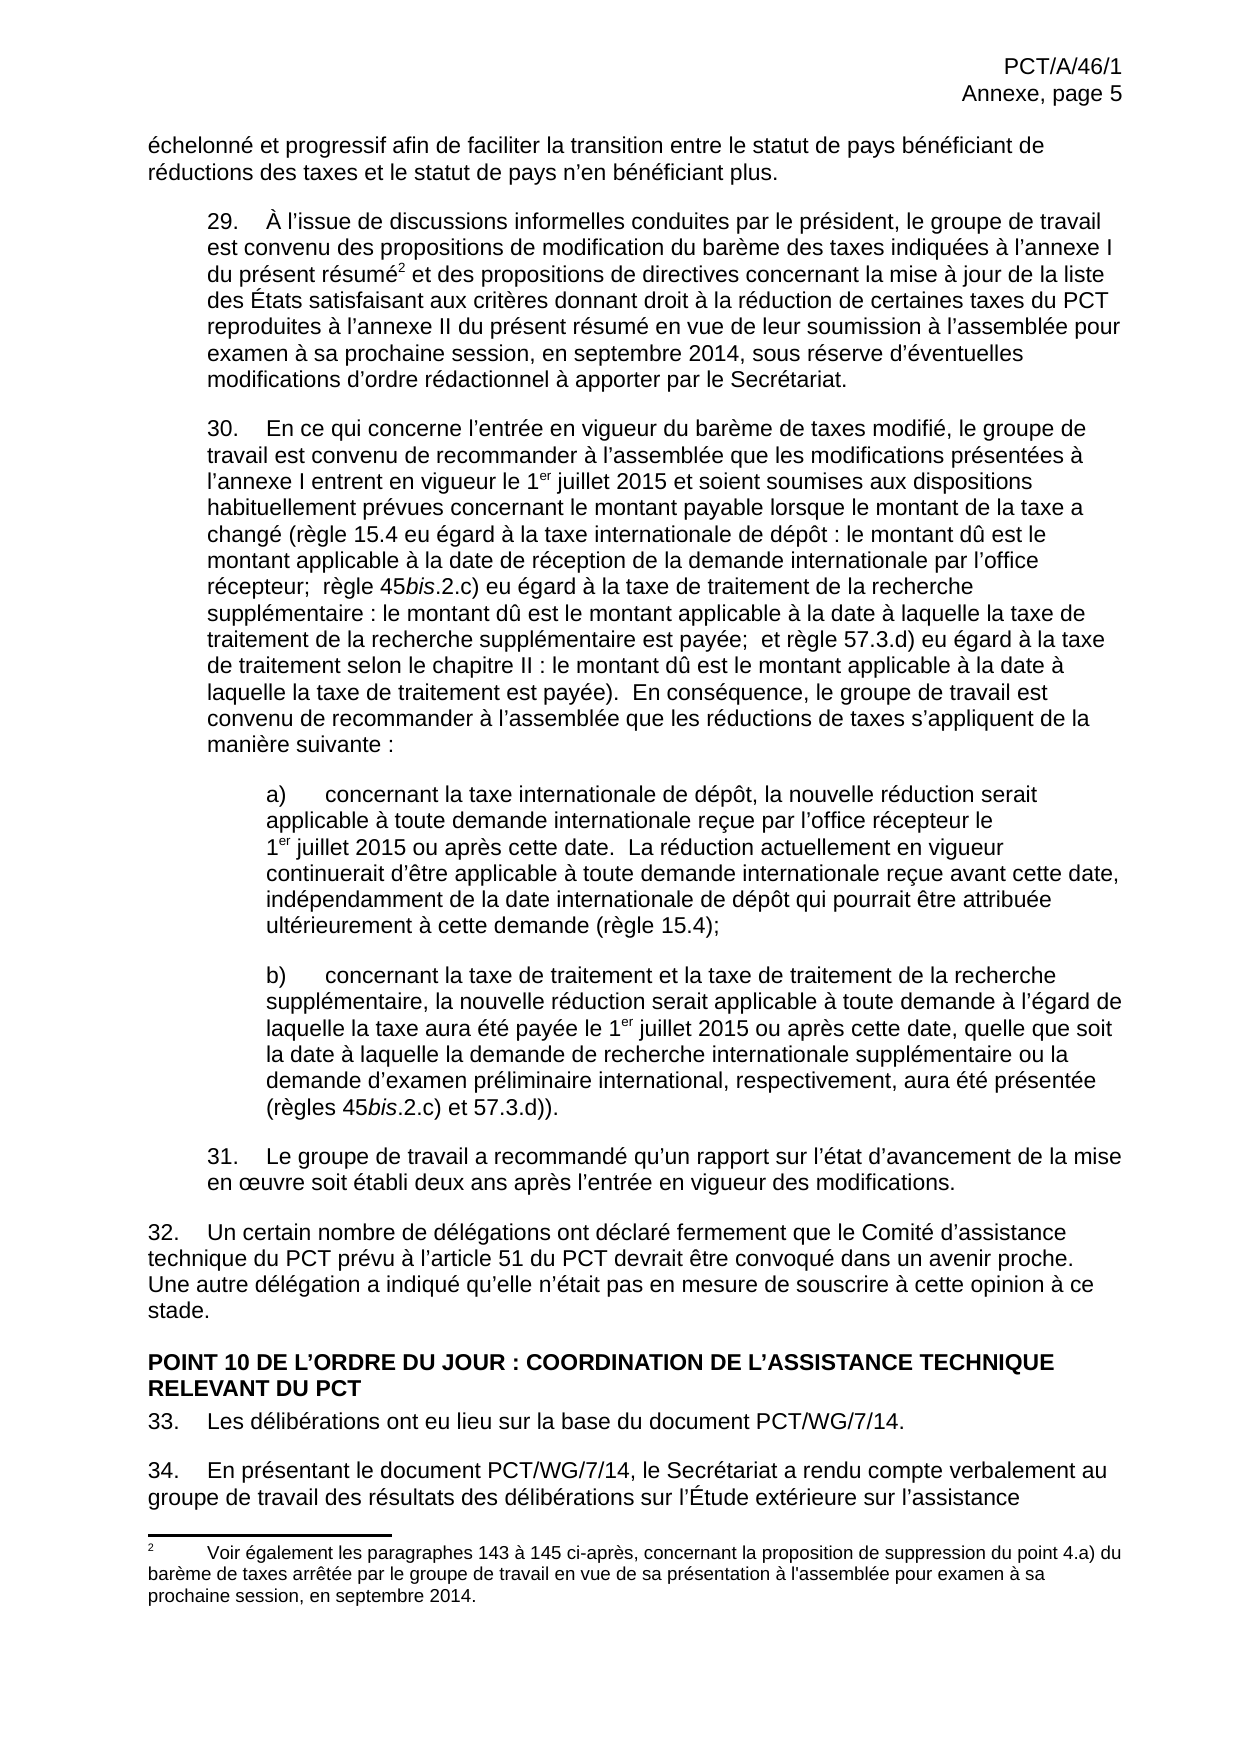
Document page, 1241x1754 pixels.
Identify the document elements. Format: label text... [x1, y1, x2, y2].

text En ce qui concerne l’entrée en vigueur du barème de taxes modifié, le groupe de travail est convenu de recommander à l’assemblée que les modifications présentées à l’annexe I entrent en vigueur le 1er juillet 2015 et soient soumises aux dispositions habituellement prévues concernant le montant payable lorsque le montant de la taxe a changé (règle 15.4 eu égard à la taxe internationale de dépôt : le montant dû est le montant applicable à la date de réception de la demande internationale par l’office récepteur; règle 45bis.2.c) eu égard à la taxe de traitement de la recherche supplémentaire : le montant dû est le montant applicable à la date à laquelle la taxe de traitement de la recherche supplémentaire est payée; et règle 57.3.d) eu égard à la taxe de traitement selon le chapitre II : le montant dû est le montant applicable à la date à laquelle la taxe de traitement est payée). En conséquence, le groupe de travail est convenu de recommander à l’assemblée que les réductions de taxes s’appliquent de la manière suivante : [207, 415, 1122, 758]
text Un certain nombre de délégations ont déclaré fermement que le Comité d’assistance technique du PCT prévu à l’article 51 du PCT devrait être convoqué dans un avenir proche. Une autre délégation a indiqué qu’elle n’était pas en mesure de souscrire à cette opinion à ce stade. [148, 1218, 1122, 1324]
text Les délibérations ont eu lieu sur la base du document PCT/WG/7/14. [148, 1408, 1122, 1434]
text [148, 1457, 1122, 1510]
list concernant la taxe internationale de dépôt, la nouvelle réduction serait applicable à toute demande internationale reçue par l’office récepteur le 1er juillet 2015 ou après cette date. La réduction actuellement en vigueur continuerait d’être applicable à toute demande internationale reçue avant cette date, indépendamment de la date internationale de dépôt qui pourrait être attribuée ultérieurement à cette demande (règle 15.4); [266, 781, 1122, 939]
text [148, 132, 1122, 185]
list concernant la taxe de traitement et la taxe de traitement de la recherche supplémentaire, la nouvelle réduction serait applicable à toute demande à l’égard de laquelle la taxe aura été payée le 1er juillet 2015 ou après cette date, quelle que soit la date à laquelle la demande de recherche internationale supplémentaire ou la demande d’examen préliminaire international, respectivement, aura été présentée (règles 45bis.2.c) et 57.3.d)). [266, 962, 1122, 1120]
text À l’issue de discussions informelles conduites par le président, le groupe de travail est convenu des propositions de modification du barème des taxes indiquées à l’annexe I du présent résumé et des propositions de directives concernant la mise à jour de la liste des États satisfaisant aux critères donnant droit à la réduction de certaines taxes du PCT reproduites à l’annexe II du présent résumé en vue de leur soumission à l’assemblée pour examen à sa prochaine session, en septembre 2014, sous réserve d’éventuelles modifications d’ordre rédactionnel à apporter par le Secrétariat. [207, 208, 1122, 392]
subtitle Point 10 de l’ordre du jour : coordination de l’assistance technique relevant du PCT [148, 1349, 1122, 1402]
text Le groupe de travail a recommandé qu’un rapport sur l’état d’avancement de la mise en œuvre soit établi deux ans après l’entrée en vigueur des modifications. [207, 1143, 1122, 1196]
